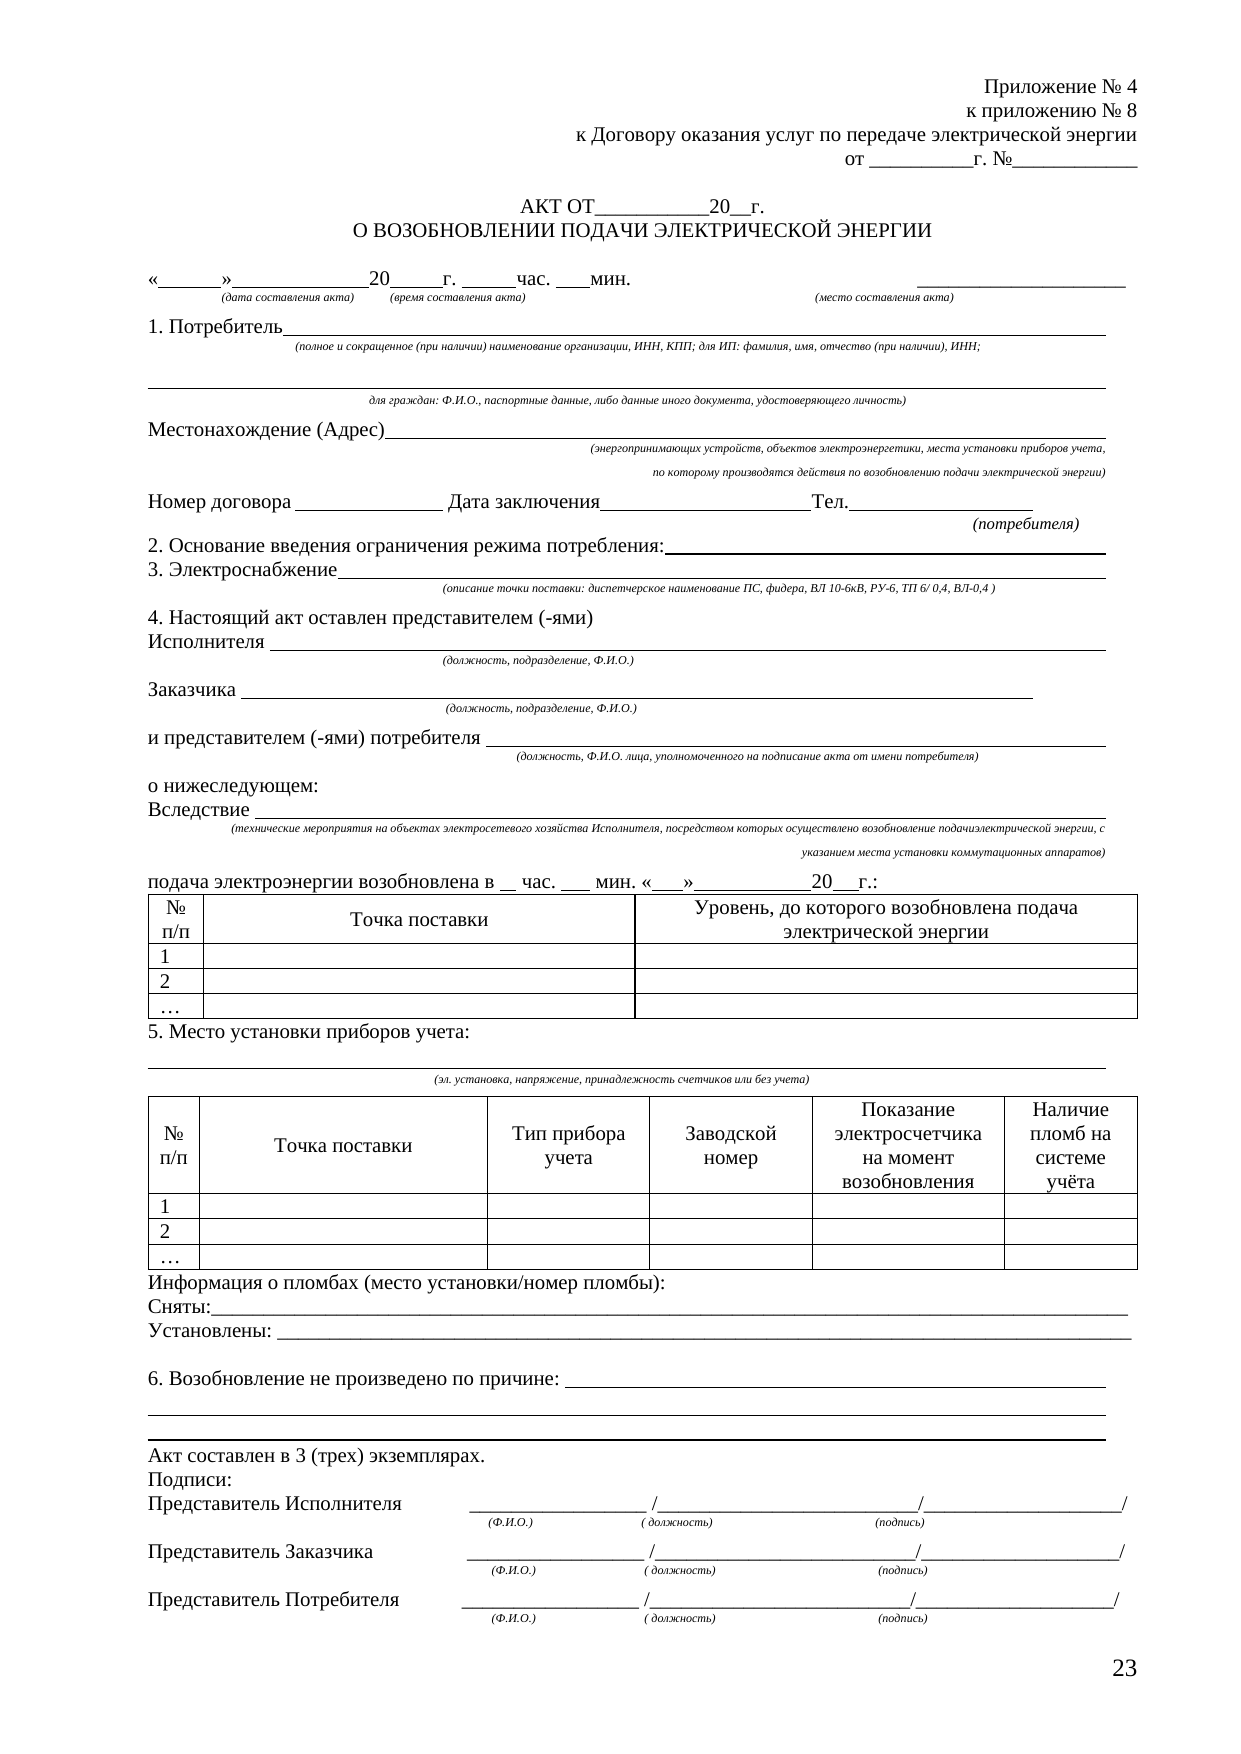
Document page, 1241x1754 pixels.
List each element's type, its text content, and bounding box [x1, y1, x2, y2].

table_header Приложение № 4 к приложению № 8 к Договору оказания услуг по передаче электрической энергии от __________г. №____________ [148, 74, 1148, 170]
text (Ф.И.О.) ( должность) (подпись) [148, 1611, 1137, 1635]
text (описание точки поставки: диспетчерское наименование ПС, фидера, ВЛ 10-6кВ, РУ-6, ТП 6/ 0,4, ВЛ-0,4 ) [148, 581, 1137, 605]
text Вследствие [148, 797, 1137, 821]
text Заказчика (должность, подразделение, Ф.И.О.) [148, 677, 1137, 725]
table_cell [650, 1245, 812, 1268]
table_cell [1005, 1219, 1137, 1243]
table_cell [204, 944, 634, 968]
text АКТ ОТ___________20__г. [148, 194, 1137, 218]
table_header № п/п [149, 895, 203, 943]
table_cell [813, 1194, 1004, 1218]
table_cell [813, 1219, 1004, 1243]
table_cell [488, 1245, 649, 1268]
text Представитель Потребителя _________________ /_________________________/___________________/ [148, 1587, 1137, 1611]
text (должность, Ф.И.О. лица, уполномоченного на подписание акта от имени потребителя) [443, 749, 1137, 773]
text подача электроэнергии возобновлена в час. мин. « » 20 г.: [148, 869, 1137, 893]
text (полное и сокращенное (при наличии) наименование организации, ИНН, КПП; для ИП: фамилия, имя, отчество (при наличии), ИНН; [295, 338, 1137, 363]
text (технические мероприятия на объектах электросетевого хозяйства Исполнителя, посредством которых осуществлено возобновление подачиэлектрической энергии, с указанием места установки коммутационных аппаратов) [221, 821, 1107, 869]
text « » 20 г. час. мин. ____________________ [148, 266, 1137, 290]
table_cell [1005, 1194, 1137, 1218]
table_header Показание электросчетчика на момент возобновления [813, 1097, 1004, 1193]
text (Ф.И.О.) ( должность) (подпись) [148, 1563, 1137, 1587]
text Подписи: [148, 1467, 1137, 1491]
table_header Уровень, до которого возобновлена подача электрической энергии [636, 895, 1137, 943]
table_cell … [149, 994, 203, 1018]
text 5. Место установки приборов учета: [148, 1019, 1137, 1043]
table_cell [204, 969, 634, 993]
text (потребителя) [148, 513, 1137, 533]
table_cell 1 [149, 1194, 199, 1218]
text для граждан: Ф.И.О., паспортные данные, либо данные иного документа, удостоверяющего личность) [295, 393, 1137, 417]
table_cell [200, 1194, 487, 1218]
table_header Точка поставки [200, 1097, 487, 1193]
table_cell … [149, 1245, 199, 1268]
table_header Тип прибора учета [488, 1097, 649, 1193]
text 2. Основание введения ограничения режима потребления: [148, 533, 1137, 557]
text (Ф.И.О.) ( должность) (подпись) [148, 1515, 1137, 1539]
table_cell [1005, 1245, 1137, 1268]
text 6. Возобновление не произведено по причине: [148, 1366, 1137, 1390]
text Номер договора Дата заключения Тел. [148, 489, 1137, 513]
table_cell 1 [149, 944, 203, 968]
table_cell [488, 1194, 649, 1218]
table_cell 2 [149, 969, 203, 993]
text (энергопринимающих устройств, объектов электроэнергетики, места установки приборов учета, [148, 441, 1107, 465]
text о нижеследующем: [148, 773, 1137, 797]
text Установлены: __________________________________________________________________________________ [148, 1318, 1137, 1342]
table_cell [204, 994, 634, 1018]
table_cell 2 [149, 1219, 199, 1243]
text 3. Электроснабжение [148, 557, 1137, 581]
table_cell [200, 1245, 487, 1268]
table_header Заводской номер [650, 1097, 812, 1193]
table_cell [650, 1194, 812, 1218]
text Информация о пломбах (место установки/номер пломбы): [148, 1270, 1137, 1294]
text (эл. установка, напряжение, принадлежность счетчиков или без учета) [148, 1072, 1137, 1096]
text по которому производятся действия по возобновлению подачи электрической энергии) [148, 465, 1107, 489]
text О ВОЗОБНОВЛЕНИИ ПОДАЧИ ЭЛЕКТРИЧЕСКОЙ ЭНЕРГИИ [148, 218, 1137, 242]
table_cell [636, 969, 1137, 993]
text и представителем (-ями) потребителя [148, 725, 1137, 749]
table_cell [488, 1219, 649, 1243]
table_header Наличие пломб на системе учёта [1005, 1097, 1137, 1193]
text (должность, подразделение, Ф.И.О.) [148, 653, 1137, 677]
text Представитель Заказчика _________________ /_________________________/___________________/ [148, 1539, 1137, 1563]
text Исполнителя [148, 629, 1137, 653]
table_header № п/п [149, 1097, 199, 1193]
table_cell [650, 1219, 812, 1243]
text 1. Потребитель [148, 314, 1137, 338]
text Акт составлен в 3 (трех) экземплярах. [148, 1443, 1137, 1467]
table_cell [636, 944, 1137, 968]
table_header Точка поставки [204, 895, 634, 943]
table_cell [200, 1219, 487, 1243]
subtitle Местонахождение (Адрес) [148, 417, 1137, 441]
table_cell [813, 1245, 1004, 1268]
text (дата составления акта) (время составления акта) (место составления акта) [148, 290, 1137, 314]
text Представитель Исполнителя _________________ /_________________________/___________________/ [148, 1491, 1137, 1515]
table_cell [636, 994, 1137, 1018]
text 4. Настоящий акт оставлен представителем (-ями) [148, 605, 1137, 629]
text Сняты:________________________________________________________________________________________ [148, 1294, 1137, 1318]
